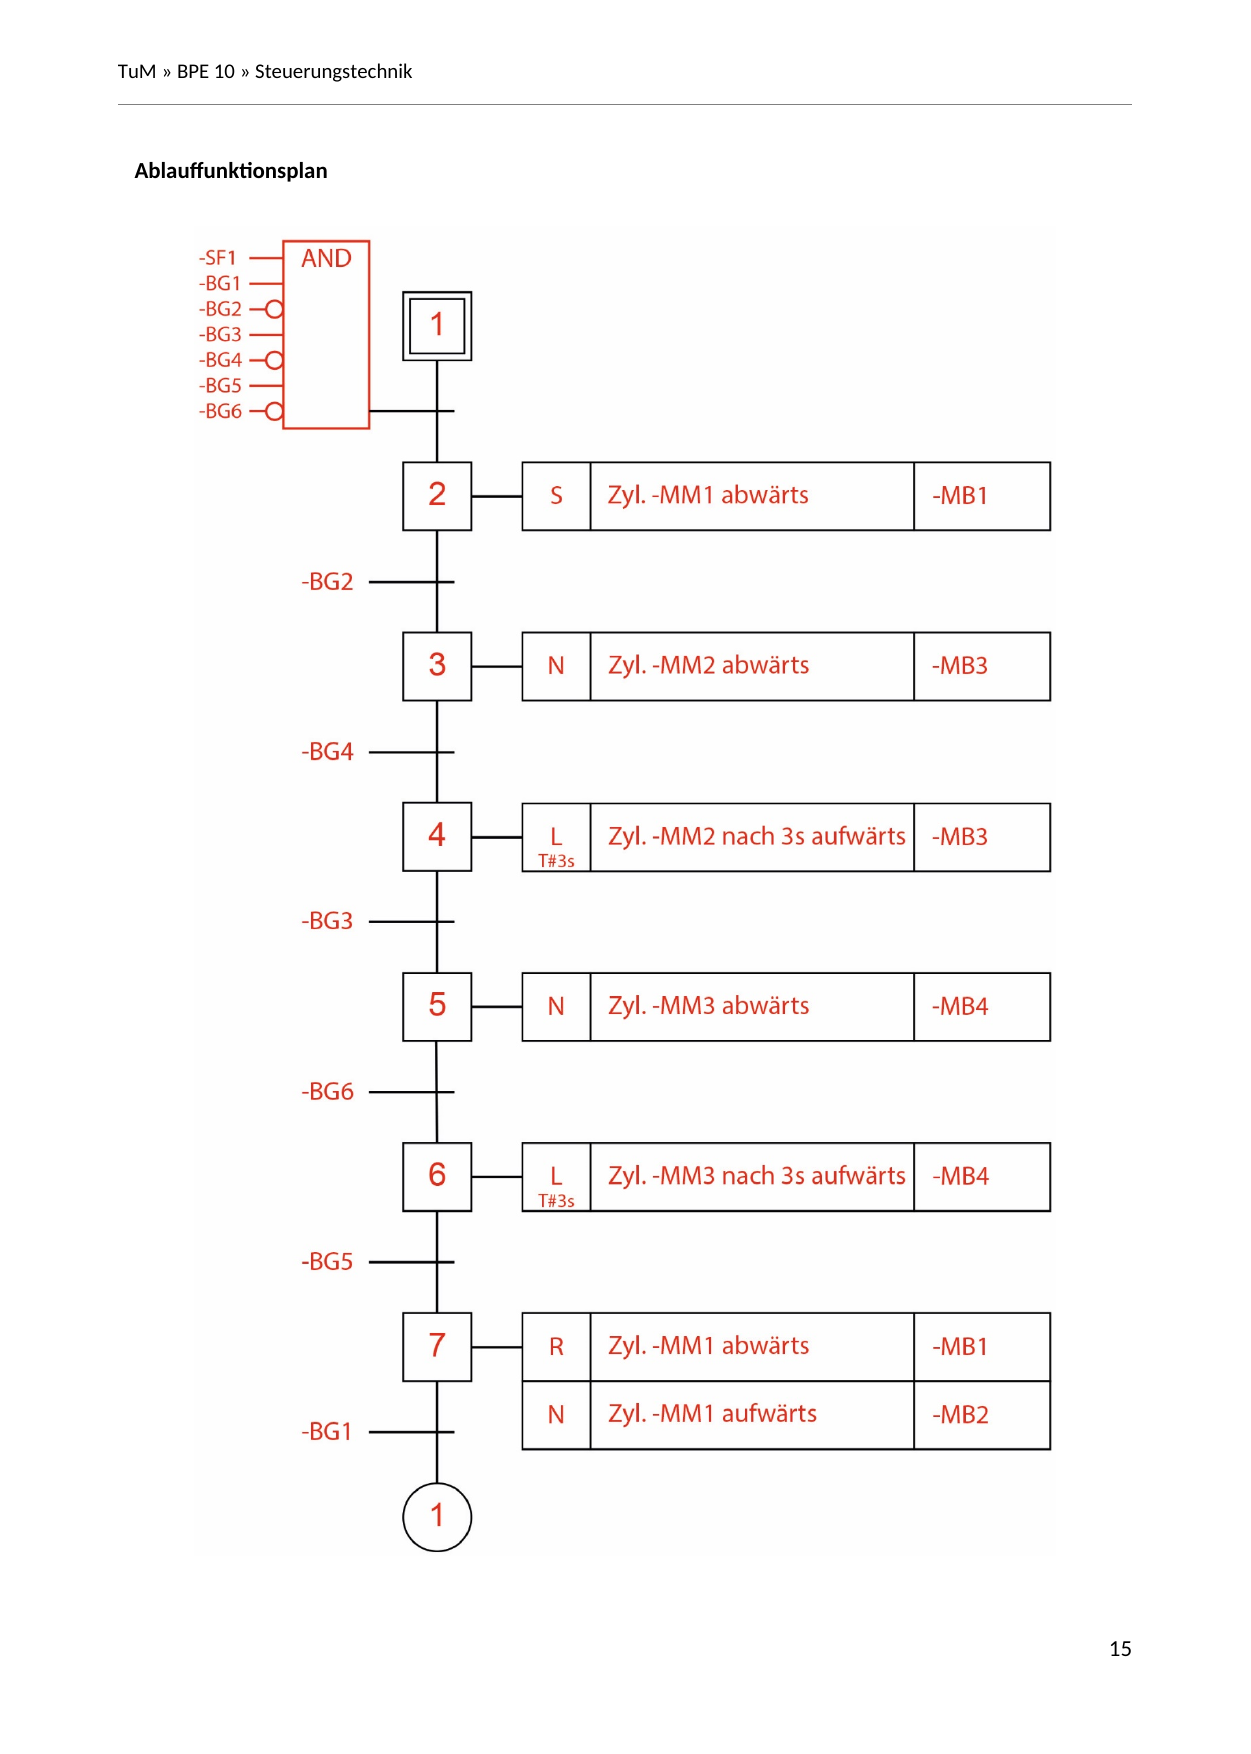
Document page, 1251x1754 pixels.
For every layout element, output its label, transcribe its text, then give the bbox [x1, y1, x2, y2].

table_cell [123, 201, 1127, 1589]
picture [193, 226, 1057, 1556]
table_header Ablauffunktionsplan [123, 148, 1127, 201]
